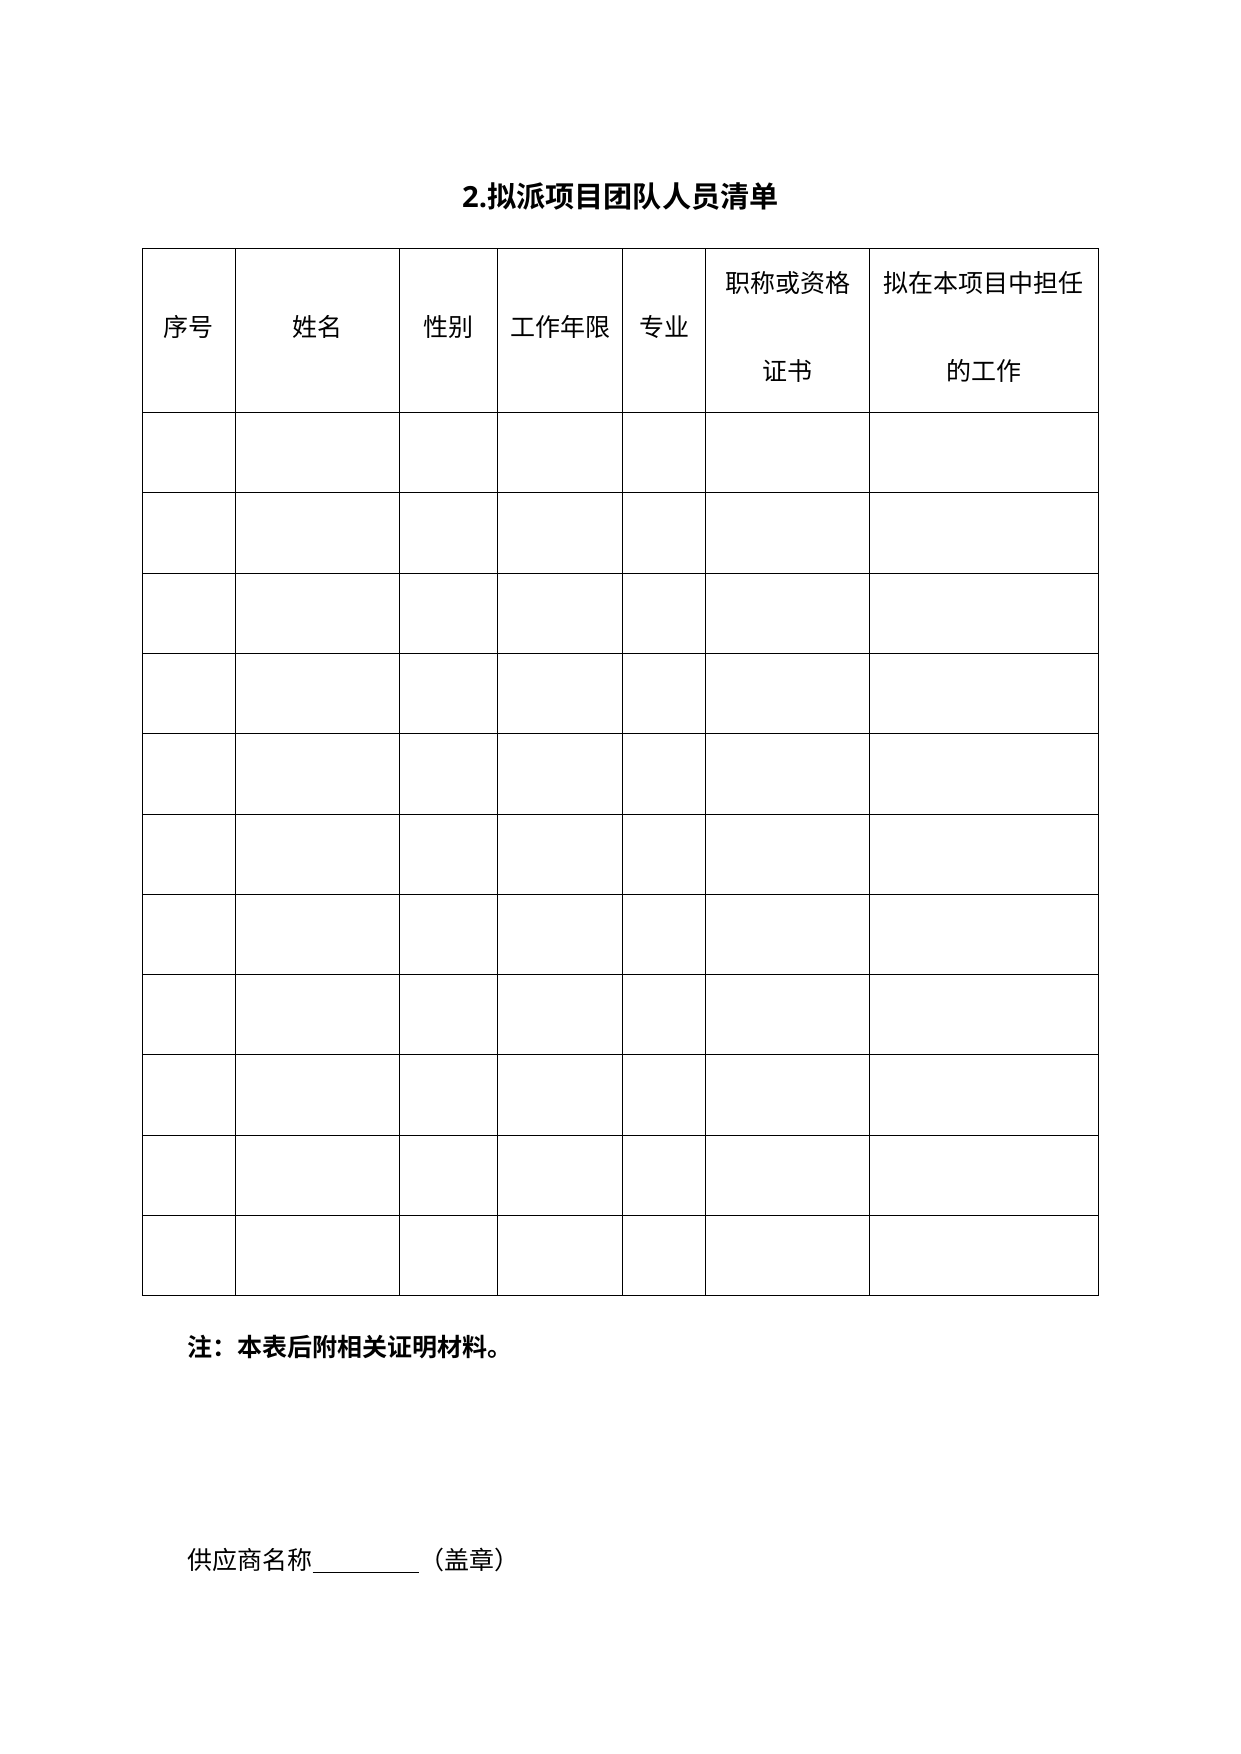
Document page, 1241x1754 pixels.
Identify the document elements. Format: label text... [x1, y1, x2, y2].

table_cell [870, 975, 1098, 1054]
table_cell [706, 734, 869, 813]
table_header 专业 [623, 249, 705, 412]
table_cell [400, 815, 497, 894]
table_cell [236, 493, 399, 572]
table_cell [706, 895, 869, 974]
table_cell [498, 1136, 622, 1215]
table_cell [706, 1136, 869, 1215]
table_cell [400, 1216, 497, 1295]
table_cell [870, 895, 1098, 974]
table_cell [400, 895, 497, 974]
table_cell [870, 1216, 1098, 1295]
table_cell [623, 1216, 705, 1295]
table_cell [400, 975, 497, 1054]
table_cell [498, 975, 622, 1054]
table_cell [498, 734, 622, 813]
table_cell [870, 413, 1098, 492]
table_cell [143, 1136, 235, 1215]
table_cell [236, 815, 399, 894]
table_cell [623, 1136, 705, 1215]
table_cell [400, 493, 497, 572]
table_cell [400, 1136, 497, 1215]
table_cell [870, 574, 1098, 653]
table_cell [706, 654, 869, 733]
table_cell [498, 574, 622, 653]
table_cell [623, 734, 705, 813]
table_cell [498, 413, 622, 492]
table_cell [498, 493, 622, 572]
table_cell [236, 734, 399, 813]
table_cell [706, 1216, 869, 1295]
text 2.拟派项目团队人员清单 [187, 162, 1053, 227]
table_header 工作年限 [498, 249, 622, 412]
table_cell [498, 1216, 622, 1295]
table_cell [498, 895, 622, 974]
table_cell [706, 493, 869, 572]
table_cell [143, 493, 235, 572]
table_cell [143, 1216, 235, 1295]
table_cell [236, 654, 399, 733]
table_cell [236, 574, 399, 653]
table_cell [143, 975, 235, 1054]
table_cell [236, 895, 399, 974]
table_cell [870, 734, 1098, 813]
text 供应商名称 （盖章） [187, 1526, 1053, 1591]
table_cell [236, 413, 399, 492]
table_cell [870, 815, 1098, 894]
table_cell [143, 1055, 235, 1135]
table_cell [706, 574, 869, 653]
table_cell [143, 574, 235, 653]
table_cell [236, 1216, 399, 1295]
table_cell [400, 413, 497, 492]
table_cell [623, 493, 705, 572]
table_cell [400, 654, 497, 733]
table_cell [400, 734, 497, 813]
table_cell [870, 1136, 1098, 1215]
table_cell [870, 493, 1098, 572]
table_cell [870, 654, 1098, 733]
table_cell [498, 654, 622, 733]
table_cell [498, 1055, 622, 1135]
table_cell [623, 413, 705, 492]
table_header 职称或资格证书 [706, 249, 869, 412]
table_cell [706, 975, 869, 1054]
table_cell [143, 734, 235, 813]
table_cell [143, 413, 235, 492]
table_cell [498, 815, 622, 894]
text 注：本表后附相关证明材料。 [187, 1313, 1053, 1378]
table_header 性别 [400, 249, 497, 412]
table_cell [623, 815, 705, 894]
table_cell [623, 574, 705, 653]
table_cell [143, 895, 235, 974]
table_cell [623, 975, 705, 1054]
table_cell [400, 574, 497, 653]
table_header 姓名 [236, 249, 399, 412]
table_cell [706, 413, 869, 492]
table_header 拟在本项目中担任的工作 [870, 249, 1098, 412]
table_cell [143, 815, 235, 894]
table_cell [236, 1055, 399, 1135]
table_cell [400, 1055, 497, 1135]
table_cell [623, 654, 705, 733]
table_cell [706, 1055, 869, 1135]
table_cell [236, 975, 399, 1054]
table_cell [236, 1136, 399, 1215]
table_cell [870, 1055, 1098, 1135]
table_cell [623, 1055, 705, 1135]
table_cell [623, 895, 705, 974]
table_cell [143, 654, 235, 733]
table_header 序号 [143, 249, 235, 412]
table_cell [706, 815, 869, 894]
